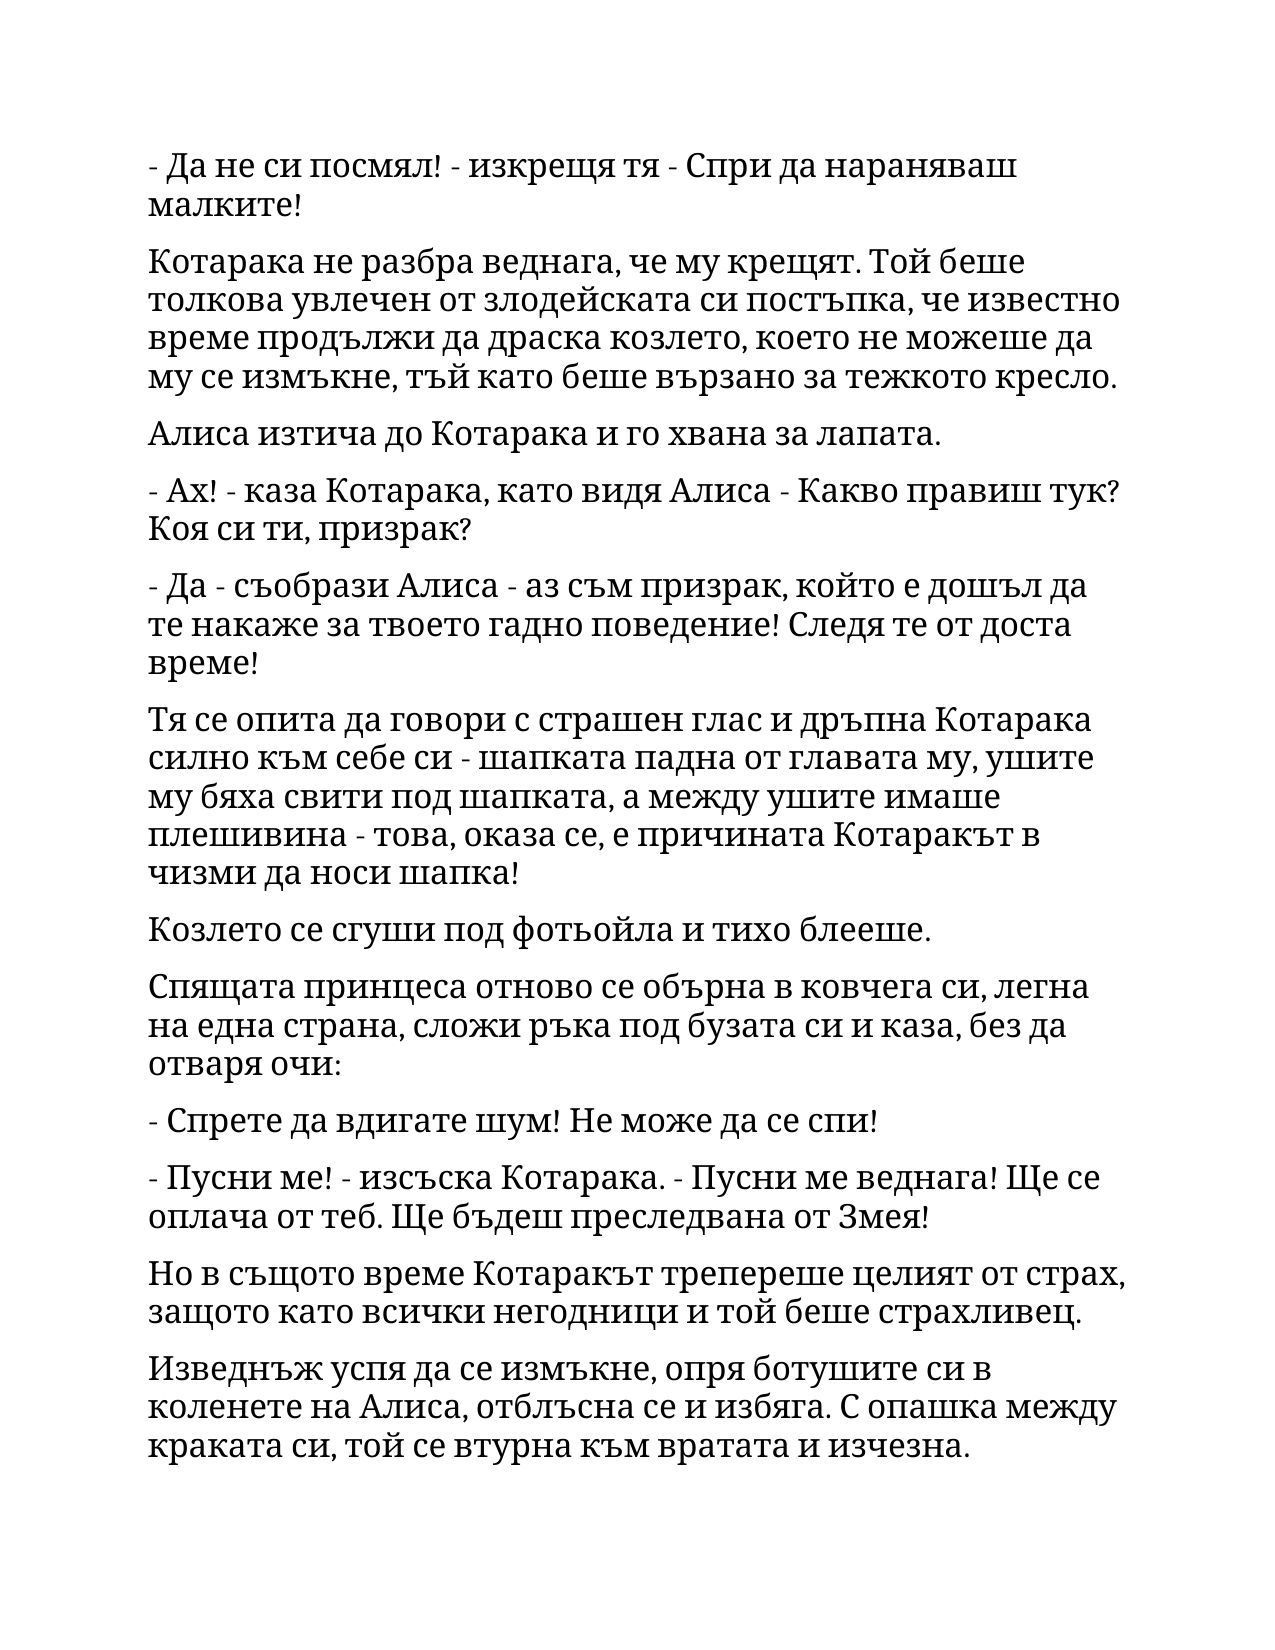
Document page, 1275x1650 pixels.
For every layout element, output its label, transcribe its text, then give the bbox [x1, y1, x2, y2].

text - Пусни ме! - изсъска Котарака. - Пусни ме веднага! Ще се оплача от теб. Ще бъдеш преследвана от Змея! [148, 1160, 1127, 1236]
text - Да - съобрази Алиса - аз съм призрак, който е дошъл да те накаже за твоето гадно поведение! Следя те от доста време! [148, 568, 1127, 683]
text Спящата принцеса отново се обърна в ковчега си, легна на една страна, сложи ръка под бузата си и каза, без да отваря очи: [148, 969, 1127, 1084]
text Но в същото време Котаракът трепереше целият от страх, защото като всички негодници и той беше страхливец. [148, 1255, 1127, 1332]
text - Спрете да вдигате шум! Не може да се спи! [148, 1103, 1127, 1141]
text Козлето се сгуши под фотьойла и тихо блееше. [148, 912, 1127, 950]
text Изведнъж успя да се измъкне, опря ботушите си в коленете на Алиса, отблъсна се и избяга. С опашка между краката си, той се втурна към вратата и изчезна. [148, 1351, 1127, 1466]
text - Ах! - каза Котарака, като видя Алиса - Какво правиш тук? Коя си ти, призрак? [148, 472, 1127, 549]
text Алиса изтича до Котарака и го хвана за лапата. [148, 415, 1127, 453]
text Котарака не разбра веднага, че му крещят. Той беше толкова увлечен от злодейската си постъпка, че известно време продължи да драска козлето, което не можеше да му се измъкне, тъй като беше вързано за тежкото кресло. [148, 243, 1127, 396]
text Тя се опита да говори с страшен глас и дръпна Котарака силно към себе си - шапката падна от главата му, ушите му бяха свити под шапката, а между ушите имаше плешивина - това, оказа се, е причината Котаракът в чизми да носи шапка! [148, 701, 1127, 893]
text - Да не си посмял! - изкрещя тя - Спри да нараняваш малките! [148, 148, 1127, 224]
